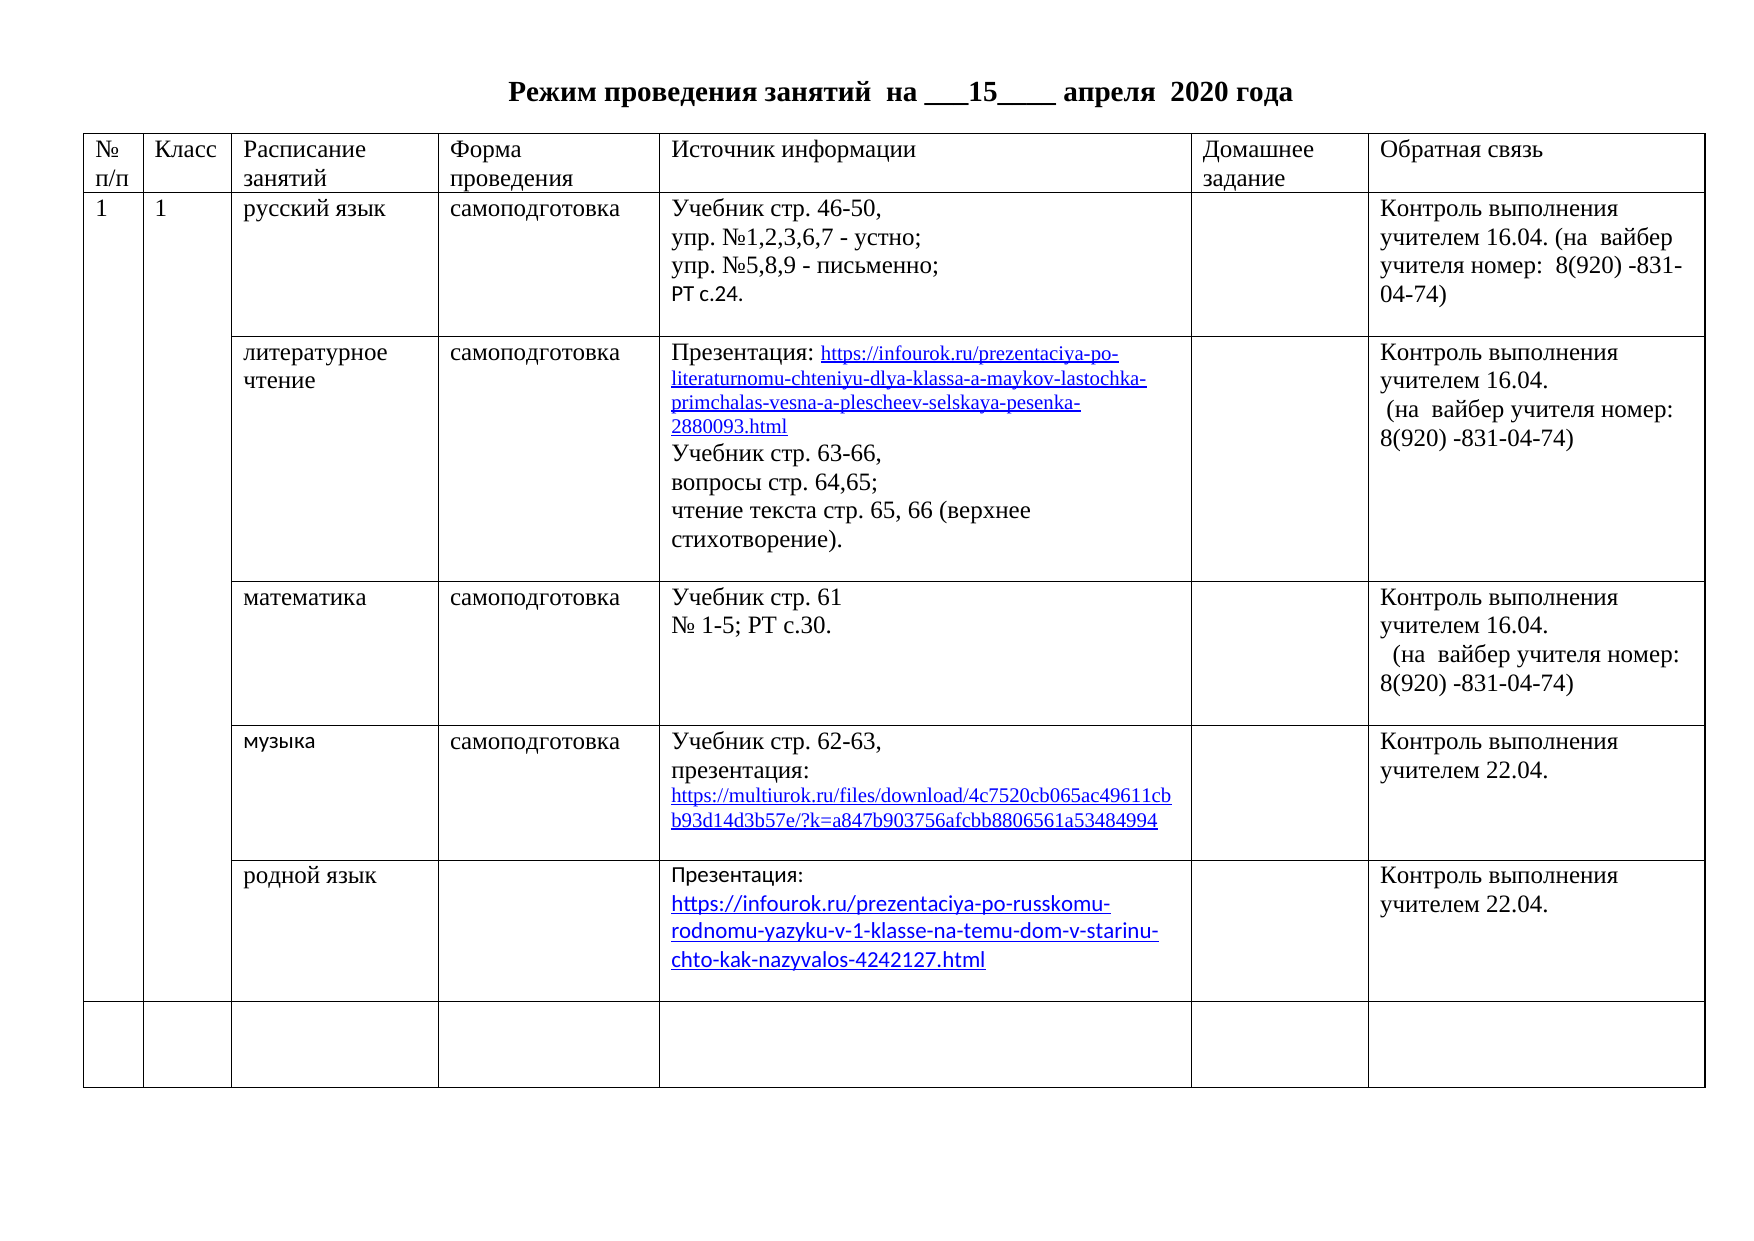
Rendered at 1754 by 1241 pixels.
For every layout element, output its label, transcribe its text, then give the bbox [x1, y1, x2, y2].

table_cell Контроль выполнения учителем 16.04. (на вайбер учителя номер: 8(920) -831-04-74) [1369, 193, 1704, 336]
table_header Класс [144, 134, 231, 192]
table_cell Контроль выполнения учителем 22.04. [1369, 726, 1704, 859]
table_cell самоподготовка [439, 193, 659, 336]
table_cell [1192, 582, 1368, 725]
table_cell 1 [144, 193, 231, 1001]
table_header Источник информации [660, 134, 1191, 192]
table_cell [1192, 861, 1368, 1001]
table_cell Учебник стр. 46-50, упр. №1,2,3,6,7 - устно; упр. №5,8,9 - письменно; РТ с.24. [660, 193, 1191, 336]
table_cell Контроль выполнения учителем 16.04. (на вайбер учителя номер: 8(920) -831-04-74) [1369, 337, 1704, 581]
table_header Форма проведения [439, 134, 659, 192]
table_cell [232, 1002, 438, 1087]
table_cell [660, 1002, 1191, 1087]
table_header № п/п [84, 134, 143, 192]
table_cell самоподготовка [439, 726, 659, 859]
table_cell родной язык [232, 861, 438, 1001]
table_cell [439, 1002, 659, 1087]
table_cell математика [232, 582, 438, 725]
table_cell литературное чтение [232, 337, 438, 581]
table_cell Презентация: https://infourok.ru/prezentaciya-po-literaturnomu-chteniyu-dlya-klassa-a-maykov-lastochka-primchalas-vesna-a-plescheev-selskaya-pesenka-2880093.html Учебник стр. 63-66, вопросы стр. 64,65; чтение текста стр. 65, 66 (верхнее стихотворение). [660, 337, 1191, 581]
table_cell Презентация: https://infourok.ru/prezentaciya-po-russkomu-rodnomu-yazyku-v-1-klasse-na-temu-dom-v-starinu-chto-kak-nazyvalos-4242127.html [660, 861, 1191, 1001]
table_cell [1192, 193, 1368, 336]
table_cell самоподготовка [439, 582, 659, 725]
table_cell [1192, 337, 1368, 581]
table_header Обратная связь [1369, 134, 1704, 192]
table_cell Учебник стр. 62-63, презентация: https://multiurok.ru/files/download/4c7520cb065ac49611cbb93d14d3b57e/?k=a847b903756afcbb8806561a53484994 [660, 726, 1191, 859]
table_cell 1 [84, 193, 143, 1001]
table_cell [1192, 726, 1368, 859]
table_cell музыка [232, 726, 438, 859]
text Режим проведения занятий на ___15____ апреля 2020 года [118, 74, 1683, 107]
table_cell [84, 1002, 143, 1087]
table_header Расписание занятий [232, 134, 438, 192]
table_cell [1192, 1002, 1368, 1087]
table_cell Контроль выполнения учителем 16.04. (на вайбер учителя номер: 8(920) -831-04-74) [1369, 582, 1704, 725]
table_cell Контроль выполнения учителем 22.04. [1369, 861, 1704, 1001]
table_cell русский язык [232, 193, 438, 336]
table_cell [1369, 1002, 1704, 1087]
table_cell Учебник стр. 61 № 1-5; РТ с.30. [660, 582, 1191, 725]
table_cell самоподготовка [439, 337, 659, 581]
table_cell [439, 861, 659, 1001]
table_header Домашнее задание [1192, 134, 1368, 192]
table_cell [144, 1002, 231, 1087]
